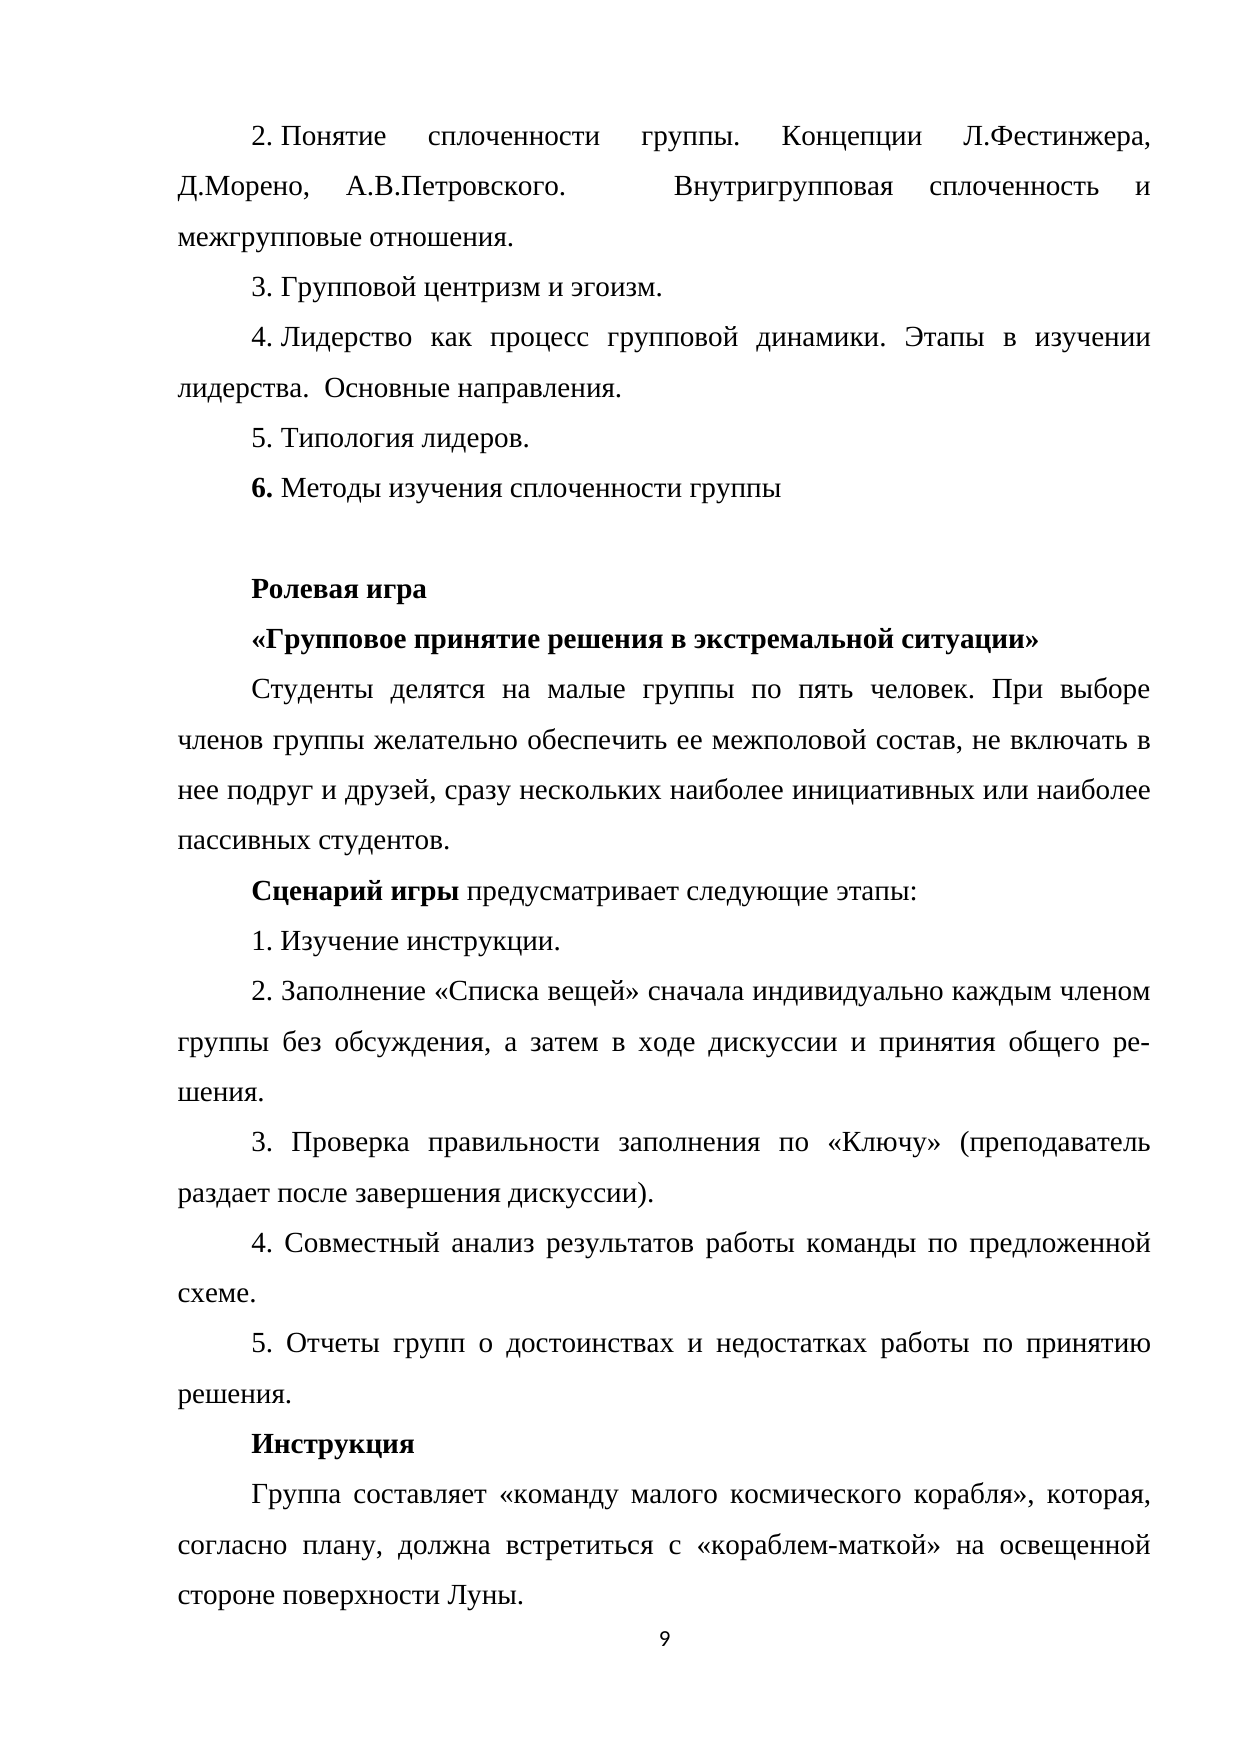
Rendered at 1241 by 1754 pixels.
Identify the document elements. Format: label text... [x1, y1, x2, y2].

text 2. Заполнение «Списка вещей» сначала индивидуально каждым членом группы без обсуждения, а затем в ходе дискуссии и принятия общего ре-шения. [177, 973, 1152, 1108]
text 3. Проверка правильности заполнения по «Ключу» (преподаватель раздает после завершения дискуссии). [177, 1124, 1152, 1208]
text 4. Совместный анализ результатов работы команды по предложенной схеме. [177, 1225, 1152, 1309]
list Групповой центризм и эгоизм. [177, 269, 1152, 303]
text Студенты делятся на малые группы по пять человек. При выборе членов группы желательно обеспечить ее межполовой состав, не включать в нее подруг и друзей, сразу нескольких наиболее инициативных или наиболее пассивных студентов. [177, 672, 1152, 856]
text 1. Изучение инструкции. [177, 923, 1152, 957]
list Понятие сплоченности группы. Концепции Л.Фестинжера, Д.Морено, А.В.Петровского. Внутригрупповая сплоченность и межгрупповые отношения. [177, 118, 1152, 252]
text Инструкция [177, 1426, 1152, 1460]
list Методы изучения сплоченности группы [177, 470, 1152, 504]
list Типология лидеров. [177, 420, 1152, 453]
list Лидерство как процесс групповой динамики. Этапы в изучении лидерства. Основные направления. [177, 319, 1152, 403]
text Ролевая игра [177, 571, 1152, 604]
text Группа составляет «команду малого космического корабля», которая, согласно плану, должна встретиться с «кораблем-маткой» на освещенной стороне поверхности Луны. [177, 1477, 1152, 1611]
text 5. Отчеты групп о достоинствах и недостатках работы по принятию решения. [177, 1326, 1152, 1409]
text «Групповое принятие решения в экстремальной ситуации» [177, 621, 1152, 655]
text Сценарий игры предусматривает следующие этапы: [177, 873, 1152, 906]
